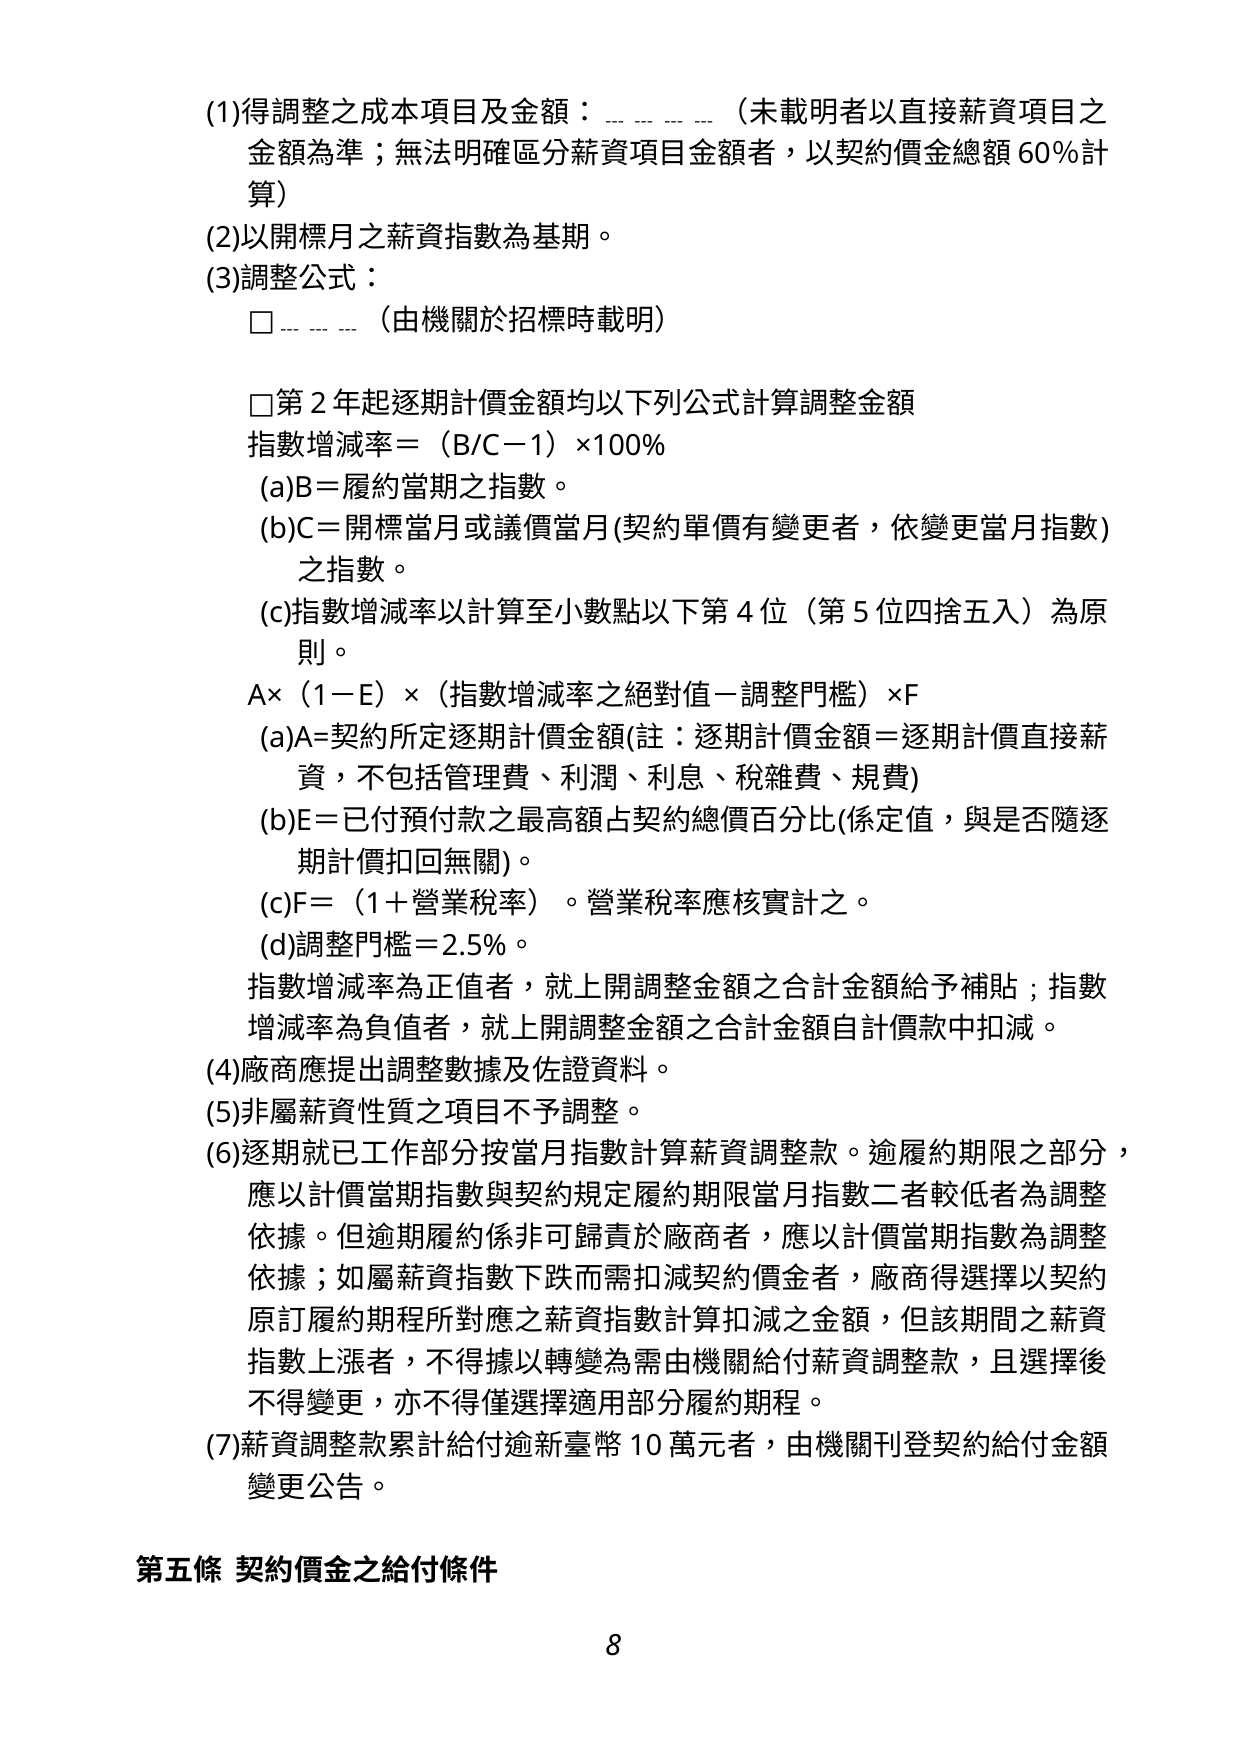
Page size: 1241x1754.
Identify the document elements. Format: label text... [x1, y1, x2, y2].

text (c)指數增減率以計算至小數點以下第4位（第5位四捨五入）為原則。 [260, 589, 1109, 672]
text (4)廠商應提出調整數據及佐證資料。 [206, 1047, 1109, 1089]
text (5)非屬薪資性質之項目不予調整。 [206, 1089, 1109, 1130]
text □﹍﹍﹍（由機關於招標時載明） [247, 297, 1109, 339]
text (3)調整公式： [206, 255, 1109, 297]
text (7)薪資調整款累計給付逾新臺幣10萬元者，由機關刊登契約給付金額變更公告。 [206, 1422, 1109, 1505]
text 指數增減率＝（B/C－1）×100% [247, 422, 1109, 464]
text (b)E＝已付預付款之最高額占契約總價百分比(係定值，與是否隨逐期計價扣回無關)。 [260, 797, 1109, 880]
text (a)B＝履約當期之指數。 [260, 464, 1109, 505]
text □第2年起逐期計價金額均以下列公式計算調整金額 [247, 380, 1109, 422]
text (a)A=契約所定逐期計價金額(註：逐期計價金額＝逐期計價直接薪資，不包括管理費、利潤、利息、稅雜費、規費) [260, 714, 1109, 797]
text (d)調整門檻＝2.5%。 [260, 922, 1109, 964]
text (2)以開標月之薪資指數為基期。 [206, 214, 1109, 255]
text (1)得調整之成本項目及金額：﹍﹍﹍﹍（未載明者以直接薪資項目之金額為準；無法明確區分薪資項目金額者，以契約價金總額60％計算） [206, 89, 1109, 214]
text (6)逐期就已工作部分按當月指數計算薪資調整款。逾履約期限之部分，應以計價當期指數與契約規定履約期限當月指數二者較低者為調整依據。但逾期履約係非可歸責於廠商者，應以計價當期指數為調整依據；如屬薪資指數下跌而需扣減契約價金者，廠商得選擇以契約原訂履約期程所對應之薪資指數計算扣減之金額，但該期間之薪資指數上漲者，不得據以轉變為需由機關給付薪資調整款，且選擇後不得變更，亦不得僅選擇適用部分履約期程。 [206, 1130, 1109, 1422]
text (b)C＝開標當月或議價當月(契約單價有變更者，依變更當月指數)之指數。 [260, 505, 1109, 589]
text 第五條 契約價金之給付條件 [135, 1547, 1109, 1589]
text A×（1－E）×（指數增減率之絕對值－調整門檻）×F [247, 672, 1109, 714]
text 指數增減率為正值者，就上開調整金額之合計金額給予補貼﹔指數增減率為負值者，就上開調整金額之合計金額自計價款中扣減。 [247, 964, 1109, 1047]
text (c)F＝（1＋營業稅率）。營業稅率應核實計之。 [260, 880, 1109, 922]
